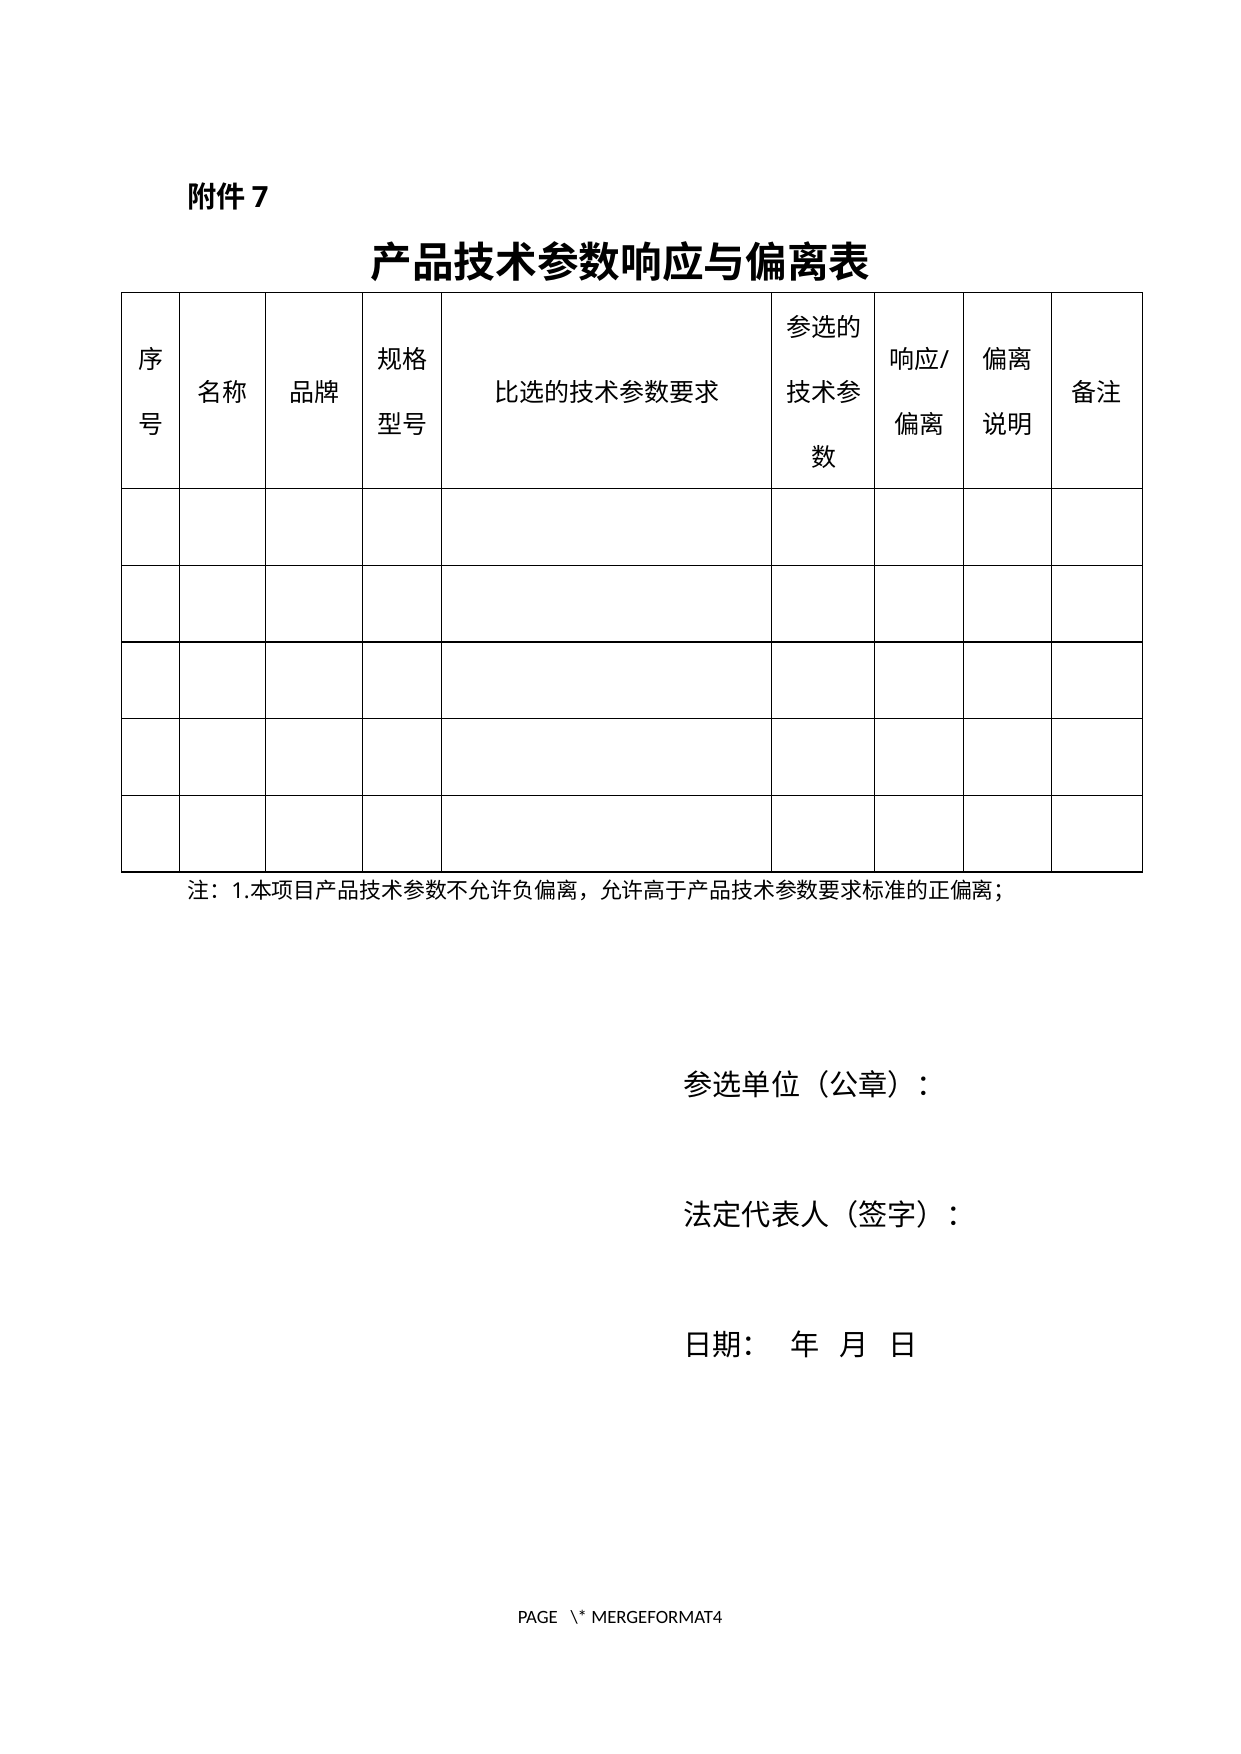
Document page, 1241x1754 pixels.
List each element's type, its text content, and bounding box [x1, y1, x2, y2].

text 注：1.本项目产品技术参数不允许负偏离，允许高于产品技术参数要求标准的正偏离； [187, 873, 1053, 905]
table_cell [122, 566, 179, 641]
table_cell [442, 719, 771, 795]
table_cell [875, 643, 963, 718]
table_cell [772, 643, 874, 718]
table_cell [122, 719, 179, 795]
table_cell [875, 566, 963, 641]
table_cell [964, 643, 1051, 718]
table_cell [964, 796, 1051, 871]
text 参选单位（公章）： [187, 1050, 1053, 1115]
table_header 备注 [1052, 293, 1142, 488]
table_cell [266, 566, 362, 641]
table_cell [363, 643, 441, 718]
table_cell [1052, 566, 1142, 641]
table_cell [772, 719, 874, 795]
table_cell [266, 796, 362, 871]
table_cell [180, 643, 265, 718]
table_cell [1052, 796, 1142, 871]
table_cell [180, 796, 265, 871]
table_cell [1052, 643, 1142, 718]
table_header 参选的技术参数 [772, 293, 874, 488]
table_header 名称 [180, 293, 265, 488]
table_cell [266, 489, 362, 565]
table_cell [363, 796, 441, 871]
table_cell [964, 719, 1051, 795]
table_cell [1052, 489, 1142, 565]
table_cell [180, 566, 265, 641]
table_cell [363, 489, 441, 565]
table_header 偏离 说明 [964, 293, 1051, 488]
table_cell [964, 566, 1051, 641]
table_cell [772, 796, 874, 871]
table_cell [964, 489, 1051, 565]
table_cell [442, 643, 771, 718]
table_cell [180, 719, 265, 795]
table_cell [266, 643, 362, 718]
table_cell [442, 489, 771, 565]
table_cell [875, 489, 963, 565]
table_cell [772, 489, 874, 565]
table_header 规格型号 [363, 293, 441, 488]
table_cell [442, 796, 771, 871]
table_cell [122, 489, 179, 565]
table_cell [1052, 719, 1142, 795]
text 日期： 年 月 日 [187, 1310, 1053, 1375]
table_cell [875, 796, 963, 871]
table_cell [363, 719, 441, 795]
table_cell [266, 719, 362, 795]
table_cell [442, 566, 771, 641]
table_cell [363, 566, 441, 641]
table_cell [122, 643, 179, 718]
table_cell [180, 489, 265, 565]
text 附件7 [187, 162, 1053, 227]
table_header 序号 [122, 293, 179, 488]
table_cell [122, 796, 179, 871]
text 法定代表人（签字）： [187, 1180, 1053, 1245]
table_header 比选的技术参数要求 [442, 293, 771, 488]
text 产品技术参数响应与偏离表 [187, 227, 1053, 292]
table_cell [772, 566, 874, 641]
table_header 品牌 [266, 293, 362, 488]
table_cell [875, 719, 963, 795]
table_header 响应/偏离 [875, 293, 963, 488]
